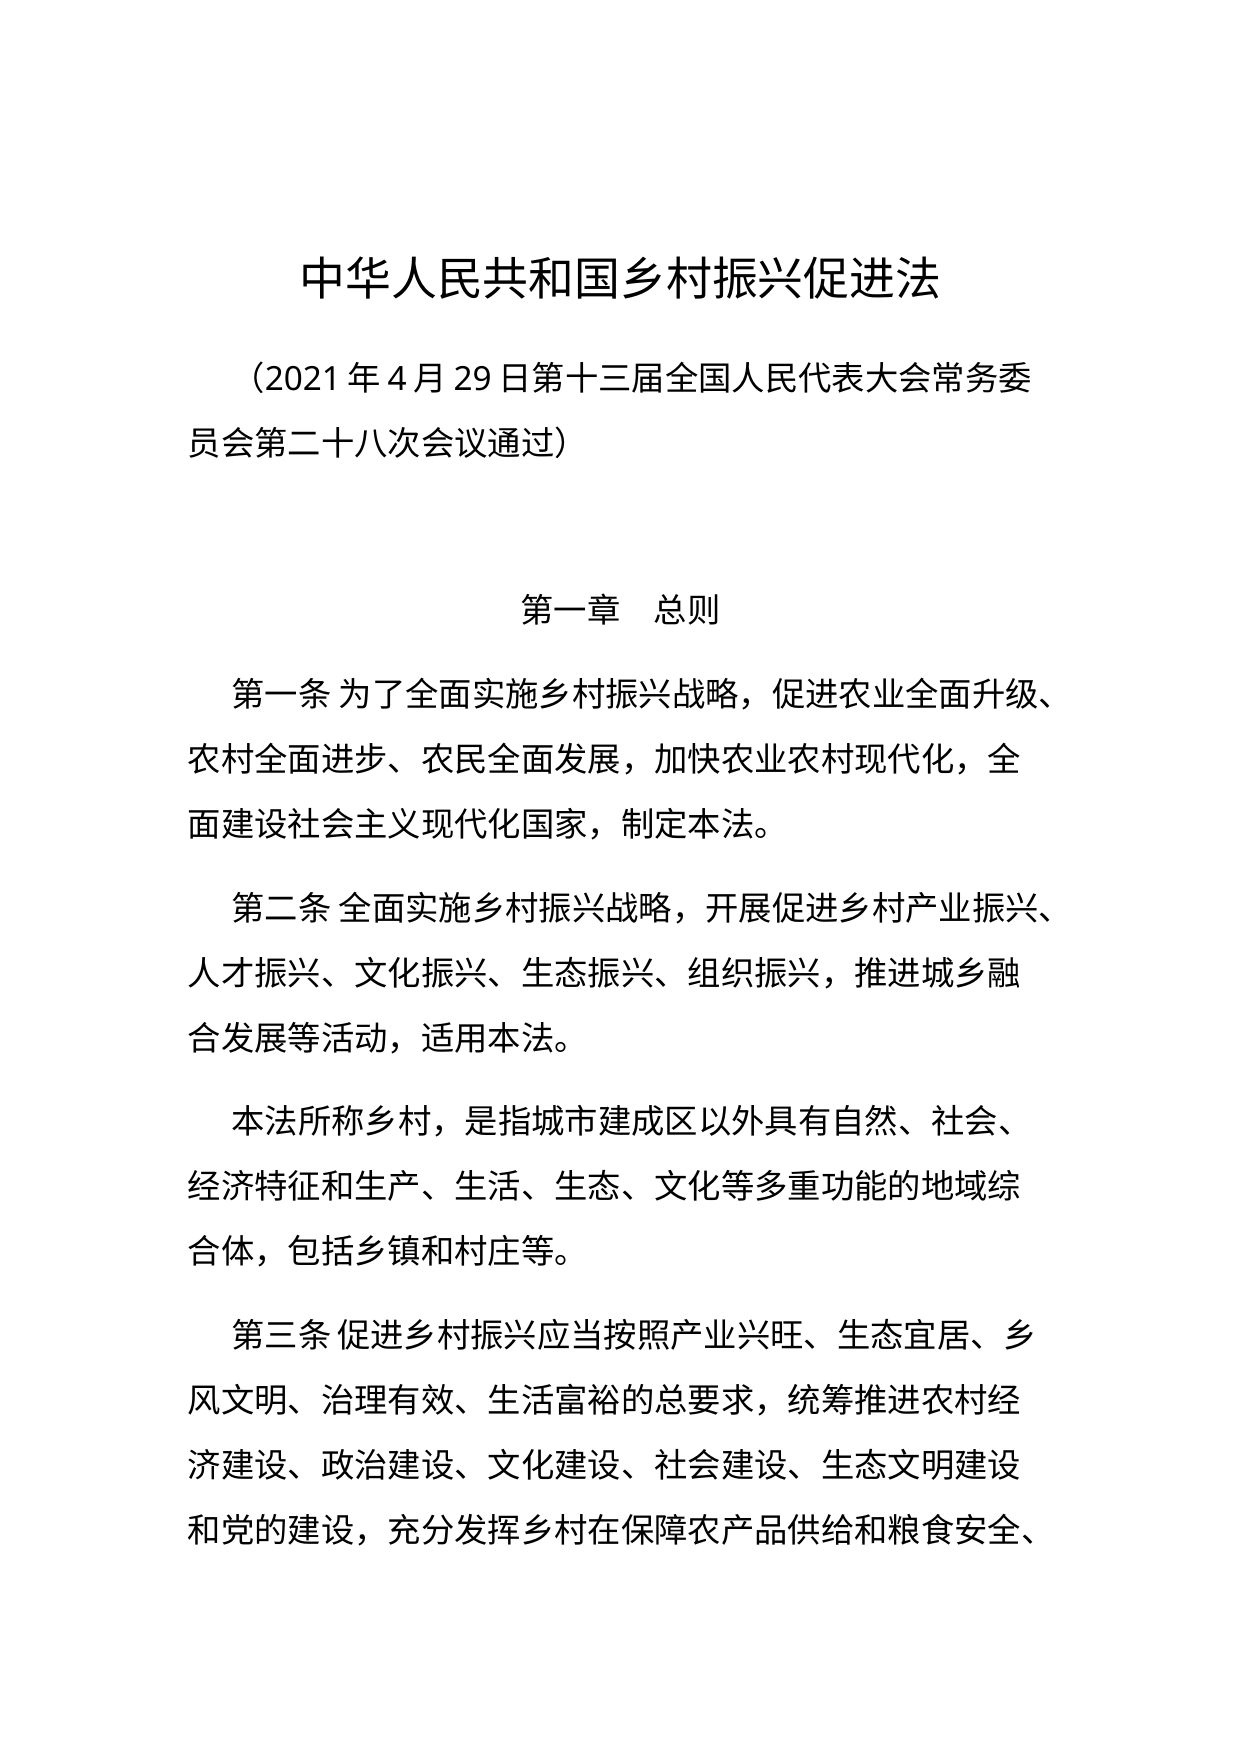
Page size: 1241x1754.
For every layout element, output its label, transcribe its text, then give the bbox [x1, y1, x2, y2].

text 本法所称乡村，是指城市建成区以外具有自然、社会、经济特征和生产、生活、生态、文化等多重功能的地域综合体，包括乡镇和村庄等。 [187, 1087, 1053, 1282]
text 第一条 为了全面实施乡村振兴战略，促进农业全面升级、农村全面进步、农民全面发展，加快农业农村现代化，全面建设社会主义现代化国家，制定本法。 [187, 659, 1053, 854]
text 第一章 总则 [187, 576, 1053, 641]
text 中华人民共和国乡村振兴促进法 [187, 227, 1053, 324]
text 第二条 全面实施乡村振兴战略，开展促进乡村产业振兴、人才振兴、文化振兴、生态振兴、组织振兴，推进城乡融合发展等活动，适用本法。 [187, 873, 1053, 1068]
text （2021年4月29日第十三届全国人民代表大会常务委员会第二十八次会议通过） [187, 343, 1053, 473]
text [187, 1301, 1053, 1561]
